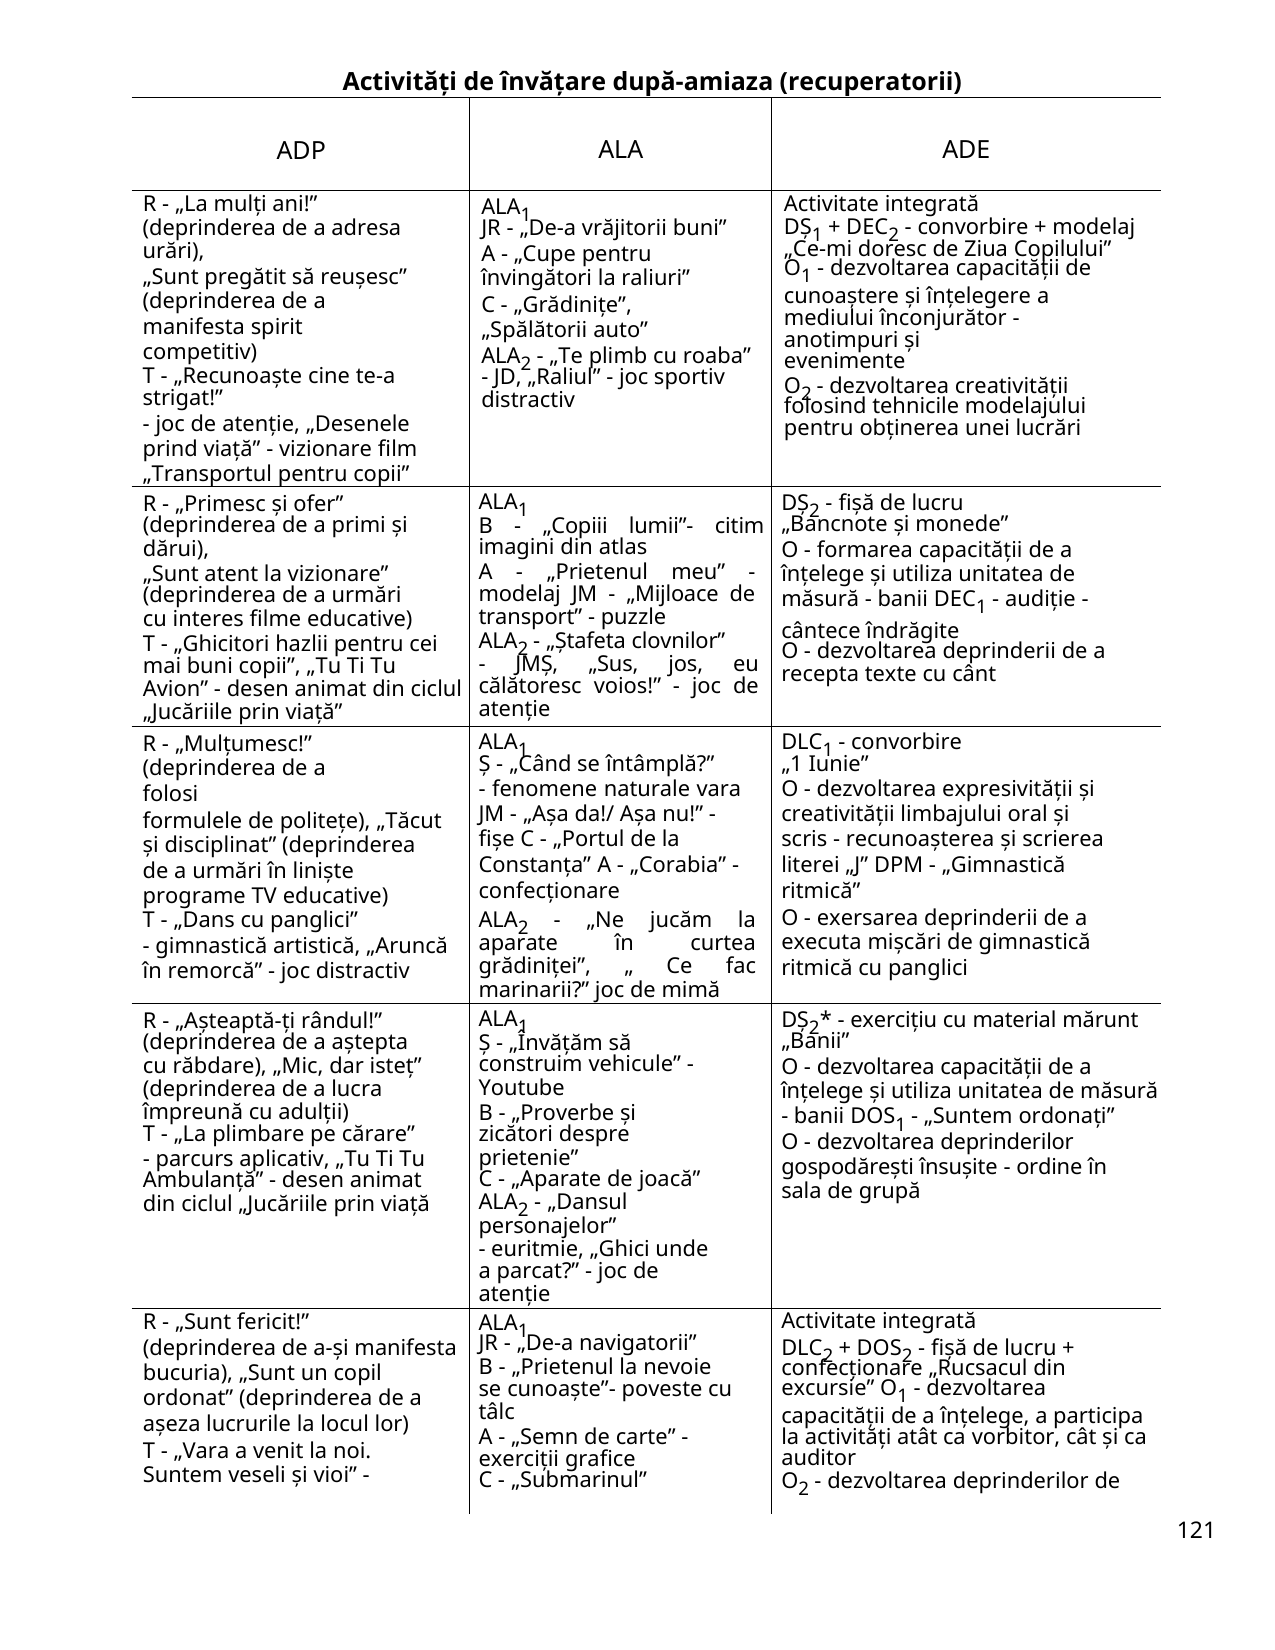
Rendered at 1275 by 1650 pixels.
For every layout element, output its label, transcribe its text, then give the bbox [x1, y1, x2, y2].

table_cell DȘ2 - ﬁșă de lucru „Bancnote și monede” O - formarea capacității de a înțelege și utiliza unitatea de măsură - banii DEC1 - audiție - cântece îndrăgite O - dezvoltarea deprinderii de a recepta texte cu cânt [772, 487, 1161, 726]
table_cell DȘ2* - exercițiu cu material mărunt „Banii” O - dezvoltarea capacității de a înțelege și utiliza unitatea de măsură - banii DOS1 - „Suntem ordonați” O - dezvoltarea deprinderilor gospodărești însușite - ordine în sala de grupă [772, 1004, 1161, 1308]
table_cell R - „La mulți ani!” (deprinderea de a adresa urări), „Sunt pregătit să reușesc” (deprinderea de a manifesta spirit competitiv) T - „Recunoaște cine te-a strigat!” - joc de atenție, „Desenele prind viață” - vizionare ﬁlm „Transportul pentru copii” [132, 191, 469, 486]
table_cell R - „Așteaptă-ți rândul!” (deprinderea de a aștepta cu răbdare), „Mic, dar isteț” (deprinderea de a lucra împreună cu adulții) T - „La plimbare pe cărare” - parcurs aplicativ, „Tu Ti Tu Ambulanță” - desen animat din ciclul „Jucăriile prin viață [132, 1004, 469, 1308]
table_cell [772, 1309, 1161, 1514]
table_cell ALA1 JR - „De-a vrăjitorii buni” A - „Cupe pentru învingători la raliuri” C - „Grădinițe”, „Spălătorii auto” ALA2 - „Te plimb cu roaba” - JD, „Raliul” - joc sportiv distractiv [470, 191, 771, 486]
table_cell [470, 1309, 771, 1514]
table_header ALA [470, 98, 771, 190]
table_header ADP [132, 98, 469, 190]
table_cell ALA1 Ș - „Învățăm să construim vehicule” - Youtube B - „Proverbe și zicători despre prietenie” C - „Aparate de joacă” ALA2 - „Dansul personajelor” - euritmie, „Ghici unde a parcat?” - joc de atenție [470, 1004, 771, 1308]
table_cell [132, 1309, 469, 1514]
table_cell DLC1 - convorbire „1 Iunie” O - dezvoltarea expresivității și creativității limbajului oral și scris - recunoașterea și scrierea literei „J” DPM - „Gimnastică ritmică” O - exersarea deprinderii de a executa mișcări de gimnastică ritmică cu panglici [772, 727, 1161, 1003]
table_header ADE [772, 98, 1161, 190]
text Activități de învățare după-amiaza (recuperatorii) [89, 63, 1216, 97]
table_cell R - „Mulțumesc!” (deprinderea de a folosi formulele de politețe), „Tăcut și disciplinat” (deprinderea de a urmări în liniște programe TV educative) T - „Dans cu panglici” - gimnastică artistică, „Aruncă în remorcă” - joc distractiv [132, 727, 469, 1003]
table_cell ALA1 B - „Copiii lumii”- citim imagini din atlas A - „Prietenul meu” - modelaj JM - „Mijloace de transport” - puzzle ALA2 - „Ștafeta clovnilor” - JMȘ, „Sus, jos, eu călătoresc voios!” - joc de atenție [470, 487, 771, 726]
table_cell R - „Primesc și ofer” (deprinderea de a primi și dărui), „Sunt atent la vizionare” (deprinderea de a urmări cu interes ﬁlme educative) T - „Ghicitori hazlii pentru cei mai buni copii”, „Tu Ti Tu Avion” - desen animat din ciclul „Jucăriile prin viață” [132, 487, 469, 726]
table_cell ALA1 Ș - „Când se întâmplă?” - fenomene naturale vara JM - „Așa da!/ Așa nu!” - ﬁșe C - „Portul de la Constanța” A - „Corabia” - confecționare ALA2 - „Ne jucăm la aparate în curtea grădiniței”, „ Ce fac marinarii?” joc de mimă [470, 727, 771, 1003]
table_cell Activitate integrată DȘ1 + DEC2 - convorbire + modelaj „Ce-mi doresc de Ziua Copilului” O1 - dezvoltarea capacității de cunoaștere și înțelegere a mediului înconjurător - anotimpuri și evenimente O2 - dezvoltarea creativității folosind tehnicile modelajului pentru obținerea unei lucrări [772, 191, 1161, 486]
